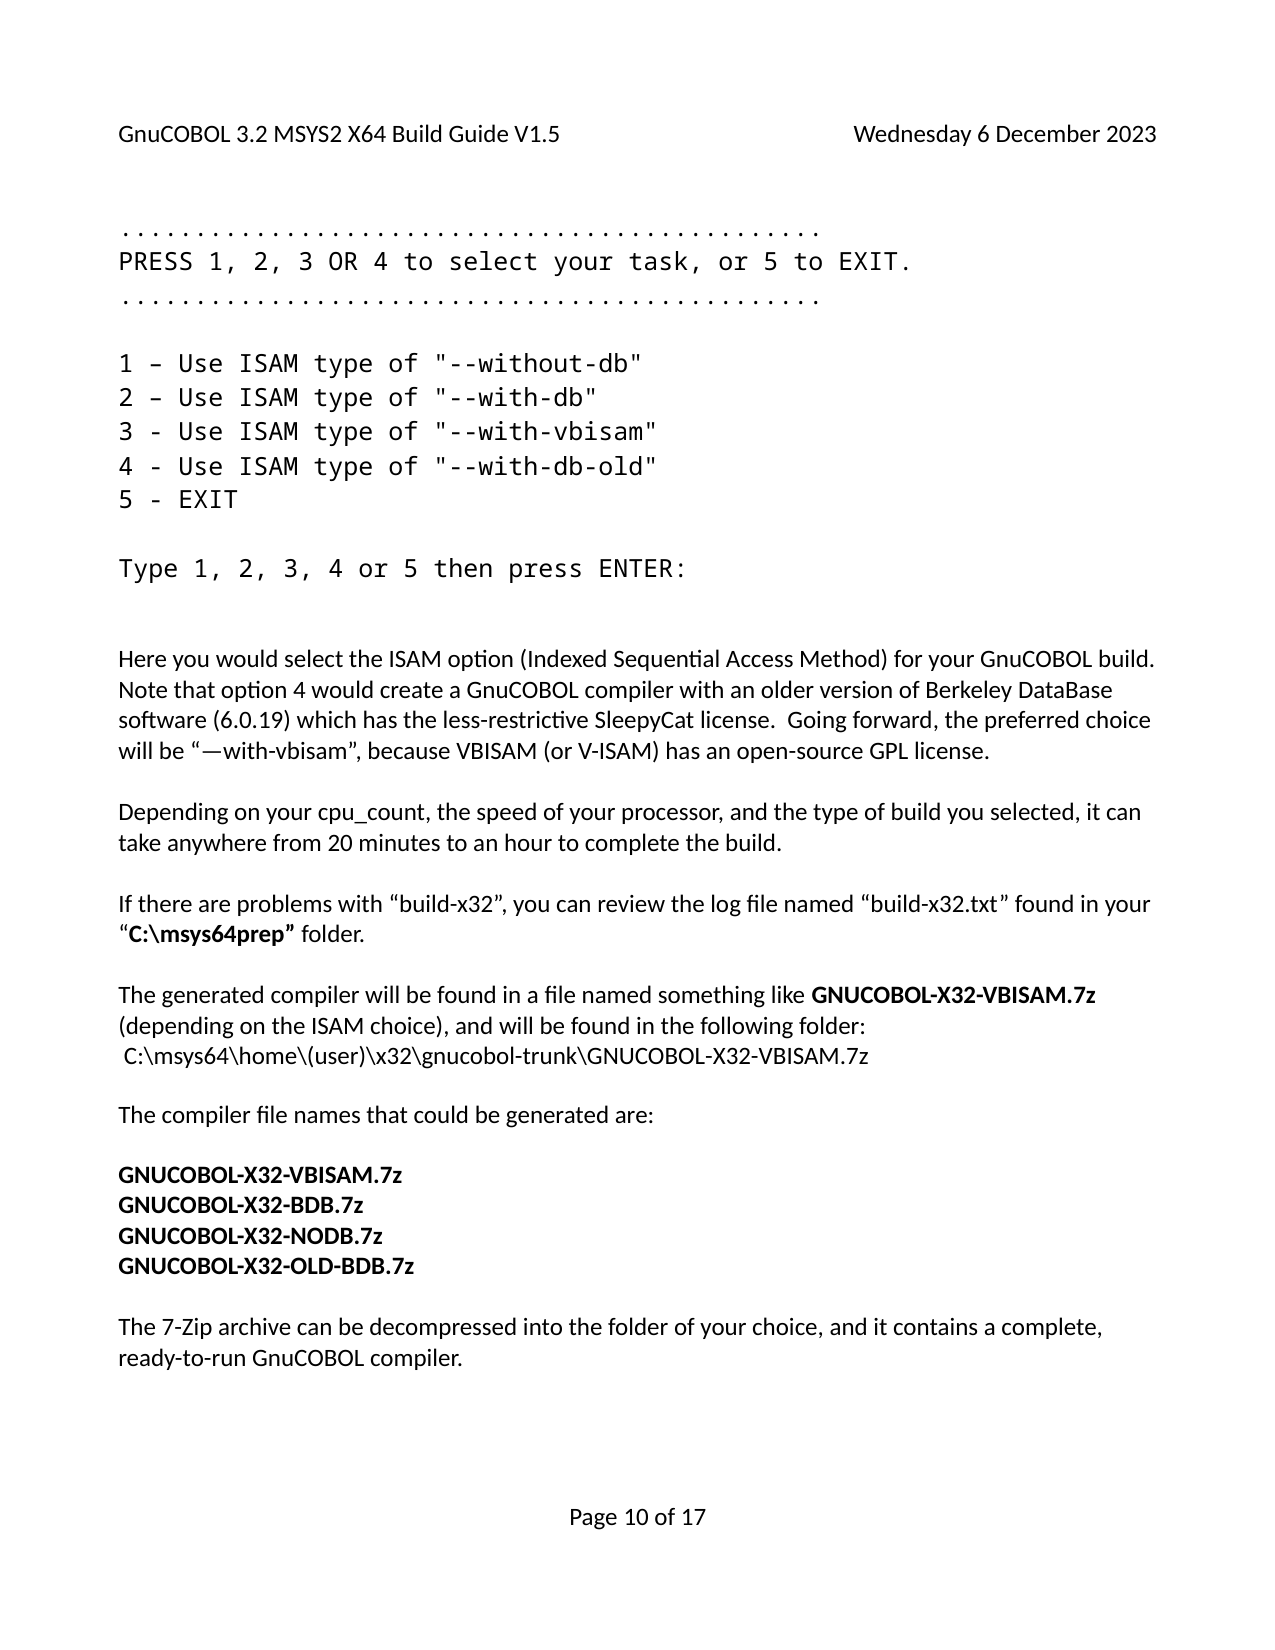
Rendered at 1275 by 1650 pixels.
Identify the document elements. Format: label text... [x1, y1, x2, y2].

text GNUCOBOL-X32-NODB.7z [118, 1220, 1157, 1251]
text GNUCOBOL-X32-VBISAM.7z [118, 1159, 1157, 1189]
text C:\msys64\home\(user)\x32\gnucobol-trunk\GNUCOBOL-X32-VBISAM.7z [118, 1040, 1157, 1071]
text GNUCOBOL-X32-OLD-BDB.7z [118, 1251, 1157, 1281]
text The 7-Zip archive can be decompressed into the folder of your choice, and it contains a complete, ready-to-run GnuCOBOL compiler. [118, 1312, 1157, 1373]
text PRESS 1, 2, 3 OR 4 to select your task, or 5 to EXIT. [118, 244, 1157, 278]
text 5 - EXIT [118, 482, 1157, 516]
text 3 - Use ISAM type of "--with-vbisam" [118, 414, 1157, 448]
text 1 – Use ISAM type of "--without-db" [118, 346, 1157, 380]
text ............................................... [118, 210, 1157, 244]
text 2 – Use ISAM type of "--with-db" [118, 380, 1157, 414]
text Type 1, 2, 3, 4 or 5 then press ENTER: [118, 550, 1157, 584]
text GNUCOBOL-X32-BDB.7z [118, 1189, 1157, 1220]
text 4 - Use ISAM type of "--with-db-old" [118, 448, 1157, 482]
text ............................................... [118, 278, 1157, 312]
text Here you would select the ISAM option (Indexed Sequential Access Method) for your GnuCOBOL build. Note that option 4 would create a GnuCOBOL compiler with an older version of Berkeley DataBase software (6.0.19) which has the less-restrictive SleepyCat license. Going forward, the preferred choice will be “—with-vbisam”, because VBISAM (or V-ISAM) has an open-source GPL license. [118, 644, 1157, 766]
text Depending on your cpu_count, the speed of your processor, and the type of build you selected, it can take anywhere from 20 minutes to an hour to complete the build. [118, 796, 1157, 857]
text If there are problems with “build-x32”, you can review the log file named “build-x32.txt” found in your “C:\msys64prep” folder. [118, 888, 1157, 949]
text The compiler file names that could be generated are: [118, 1100, 1157, 1130]
text The generated compiler will be found in a file named something like GNUCOBOL-X32-VBISAM.7z (depending on the ISAM choice), and will be found in the following folder: [118, 979, 1157, 1040]
